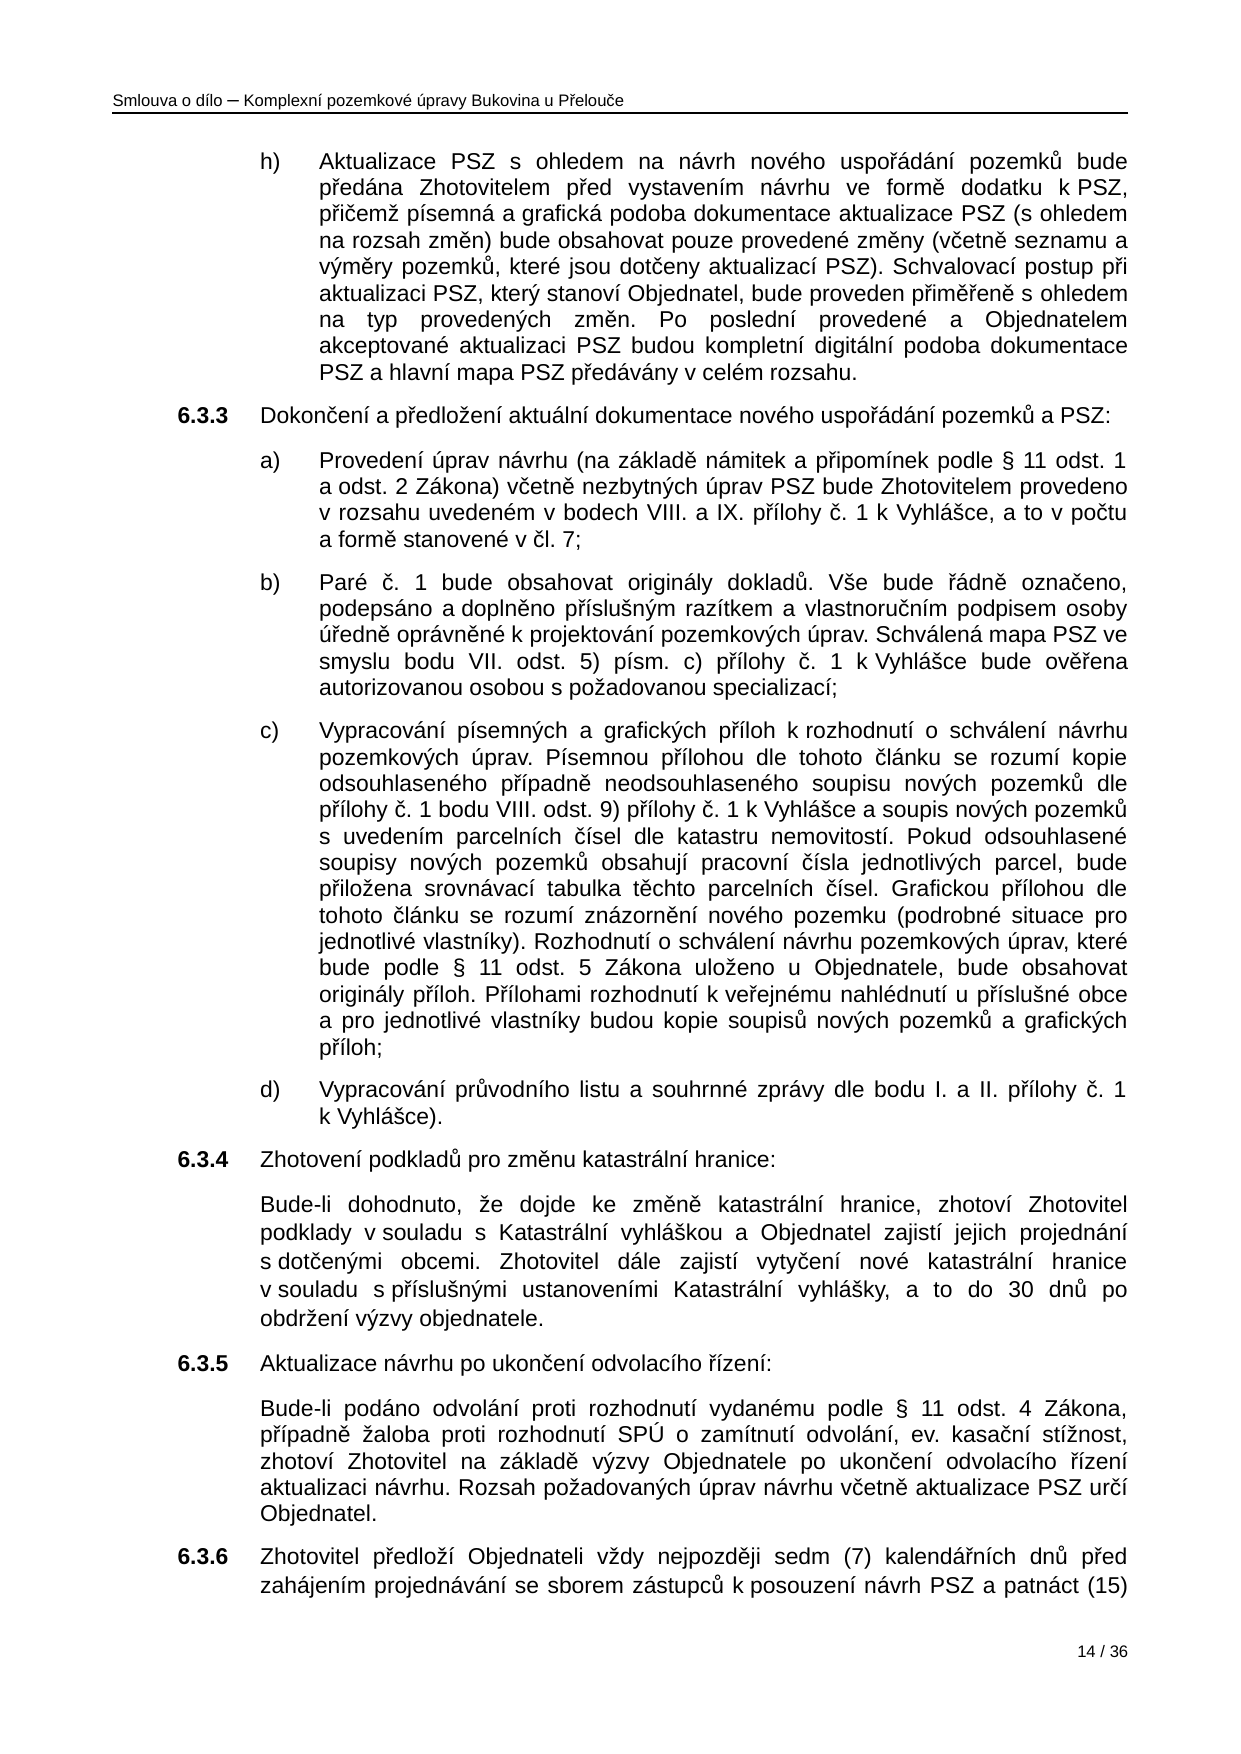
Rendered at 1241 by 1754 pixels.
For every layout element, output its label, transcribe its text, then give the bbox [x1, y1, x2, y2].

list Vypracování písemných a grafických příloh k rozhodnutí o schválení návrhu pozemkových úprav. Písemnou přílohou dle tohoto článku se rozumí kopie odsouhlaseného případně neodsouhlaseného soupisu nových pozemků dle přílohy č. 1 bodu VIII. odst. 9) přílohy č. 1 k Vyhlášce a soupis nových pozemků s uvedením parcelních čísel dle katastru nemovitostí. Pokud odsouhlasené soupisy nových pozemků obsahují pracovní čísla jednotlivých parcel, bude přiložena srovnávací tabulka těchto parcelních čísel. Grafickou přílohou dle tohoto článku se rozumí znázornění nového pozemku (podrobné situace pro jednotlivé vlastníky). Rozhodnutí o schválení návrhu pozemkových úprav, které bude podle § 11 odst. 5 Zákona uloženo u Objednatele, bude obsahovat originály příloh. Přílohami rozhodnutí k veřejnému nahlédnutí u příslušné obce a pro jednotlivé vlastníky budou kopie soupisů nových pozemků a grafických příloh; [260, 717, 1128, 1060]
list Bude-li dohodnuto, že dojde ke změně katastrální hranice, zhotoví Zhotovitel podklady v souladu s Katastrální vyhláškou a Objednatel zajistí jejich projednání s dotčenými obcemi. Zhotovitel dále zajistí vytyčení nové katastrální hranice v souladu s příslušnými ustanoveními Katastrální vyhlášky, a to do 30 dnů po obdržení výzvy objednatele. [260, 1191, 1128, 1331]
list Bude-li podáno odvolání proti rozhodnutí vydanému podle § 11 odst. 4 Zákona, případně žaloba proti rozhodnutí SPÚ o zamítnutí odvolání, ev. kasační stížnost, zhotoví Zhotovitel na základě výzvy Objednatele po ukončení odvolacího řízení aktualizaci návrhu. Rozsah požadovaných úprav návrhu včetně aktualizace PSZ určí Objednatel. [260, 1395, 1128, 1527]
list Provedení úprav návrhu (na základě námitek a připomínek podle § 11 odst. 1 a odst. 2 Zákona) včetně nezbytných úprav PSZ bude Zhotovitelem provedeno v rozsahu uvedeném v bodech VIII. a IX. přílohy č. 1 k Vyhlášce, a to v počtu a formě stanovené v čl. 7; [260, 447, 1128, 552]
list Aktualizace PSZ s ohledem na návrh nového uspořádání pozemků bude předána Zhotovitelem před vystavením návrhu ve formě dodatku k PSZ, přičemž písemná a grafická podoba dokumentace aktualizace PSZ (s ohledem na rozsah změn) bude obsahovat pouze provedené změny (včetně seznamu a výměry pozemků, které jsou dotčeny aktualizací PSZ). Schvalovací postup při aktualizaci PSZ, který stanoví Objednatel, bude proveden přiměřeně s ohledem na typ provedených změn. Po poslední provedené a Objednatelem akceptované aktualizaci PSZ budou kompletní digitální podoba dokumentace PSZ a hlavní mapa PSZ předávány v celém rozsahu. [260, 148, 1128, 385]
text Zhotovení podkladů pro změnu katastrální hranice: [177, 1146, 1128, 1172]
text Dokončení a předložení aktuální dokumentace nového uspořádání pozemků a PSZ: [177, 402, 1128, 428]
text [177, 1543, 1128, 1598]
list Vypracování průvodního listu a souhrnné zprávy dle bodu I. a II. přílohy č. 1 k Vyhlášce). [260, 1076, 1128, 1129]
list Paré č. 1 bude obsahovat originály dokladů. Vše bude řádně označeno, podepsáno a doplněno příslušným razítkem a vlastnoručním podpisem osoby úředně oprávněné k projektování pozemkových úprav. Schválená mapa PSZ ve smyslu bodu VII. odst. 5) písm. c) přílohy č. 1 k Vyhlášce bude ověřena autorizovanou osobou s požadovanou specializací; [260, 569, 1128, 701]
text Aktualizace návrhu po ukončení odvolacího řízení: [177, 1350, 1128, 1376]
